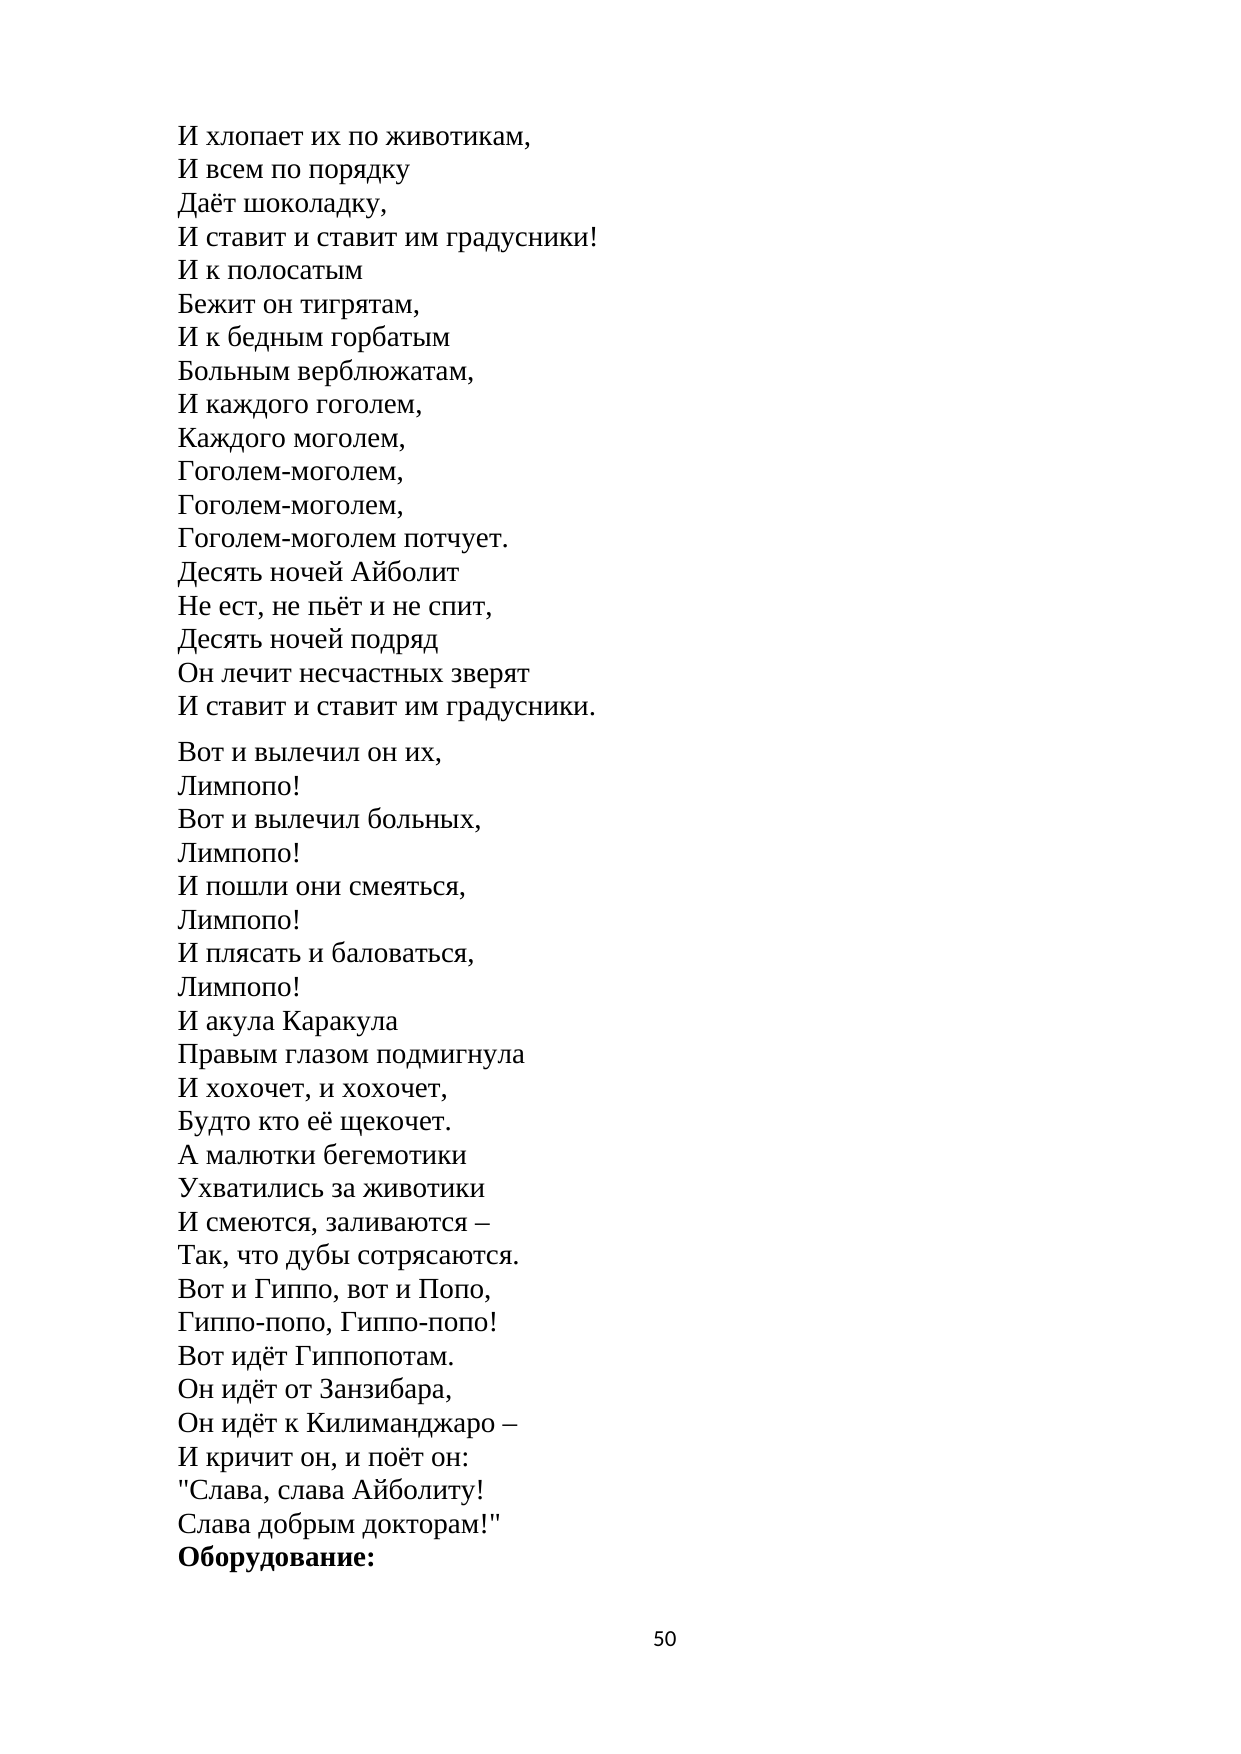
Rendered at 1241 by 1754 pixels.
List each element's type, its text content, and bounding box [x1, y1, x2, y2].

text И смеются, заливаются – [177, 1204, 1152, 1237]
text Он лечит несчастных зверят [177, 655, 1152, 688]
text Правым глазом подмигнула [177, 1036, 1152, 1070]
text Лимпопо! [177, 902, 1152, 936]
text Он идёт к Килиманджаро – [177, 1405, 1152, 1439]
text И пошли они смеяться, [177, 868, 1152, 902]
text Не ест, не пьёт и не спит, [177, 588, 1152, 621]
text "Слава, слава Айболиту! [177, 1472, 1152, 1506]
text Он идёт от Занзибара, [177, 1372, 1152, 1405]
text Гоголем-моголем потчует. [177, 521, 1152, 554]
text Лимпопо! [177, 768, 1152, 801]
text Слава добрым докторам!" [177, 1506, 1152, 1539]
text Вот и Гиппо, вот и Попо, [177, 1271, 1152, 1304]
text Десять ночей подряд [177, 621, 1152, 655]
text Гоголем-моголем, [177, 453, 1152, 487]
text И ставит и ставит им градусники. [177, 688, 1152, 722]
text Больным верблюжатам, [177, 353, 1152, 386]
text Лимпопо! [177, 969, 1152, 1003]
text Так, что дубы сотрясаются. [177, 1237, 1152, 1271]
text Лимпопо! [177, 835, 1152, 868]
text Каждого моголем, [177, 420, 1152, 453]
text И ставит и ставит им градусники! [177, 219, 1152, 252]
text Гоголем-моголем, [177, 487, 1152, 521]
text И к бедным горбатым [177, 319, 1152, 353]
text Десять ночей Айболит [177, 554, 1152, 588]
text И плясать и баловаться, [177, 936, 1152, 969]
text Вот и вылечил он их, [177, 734, 1152, 768]
text Ухватились за животики [177, 1170, 1152, 1204]
text И кричит он, и поёт он: [177, 1439, 1152, 1472]
text Гиппо-попо, Гиппо-попо! [177, 1304, 1152, 1338]
text И хохочет, и хохочет, [177, 1070, 1152, 1103]
text И хлопает их по животикам, [177, 118, 1152, 152]
text И каждого гоголем, [177, 386, 1152, 420]
text И акула Каракула [177, 1003, 1152, 1036]
text Вот идёт Гиппопотам. [177, 1338, 1152, 1372]
text Даёт шоколадку, [177, 185, 1152, 219]
text Оборудование: [177, 1539, 1152, 1573]
text Будто кто её щекочет. [177, 1103, 1152, 1137]
text Вот и вылечил больных, [177, 801, 1152, 835]
text И всем по порядку [177, 152, 1152, 185]
text И к полосатым [177, 252, 1152, 286]
text А малютки бегемотики [177, 1137, 1152, 1170]
text Бежит он тигрятам, [177, 286, 1152, 319]
